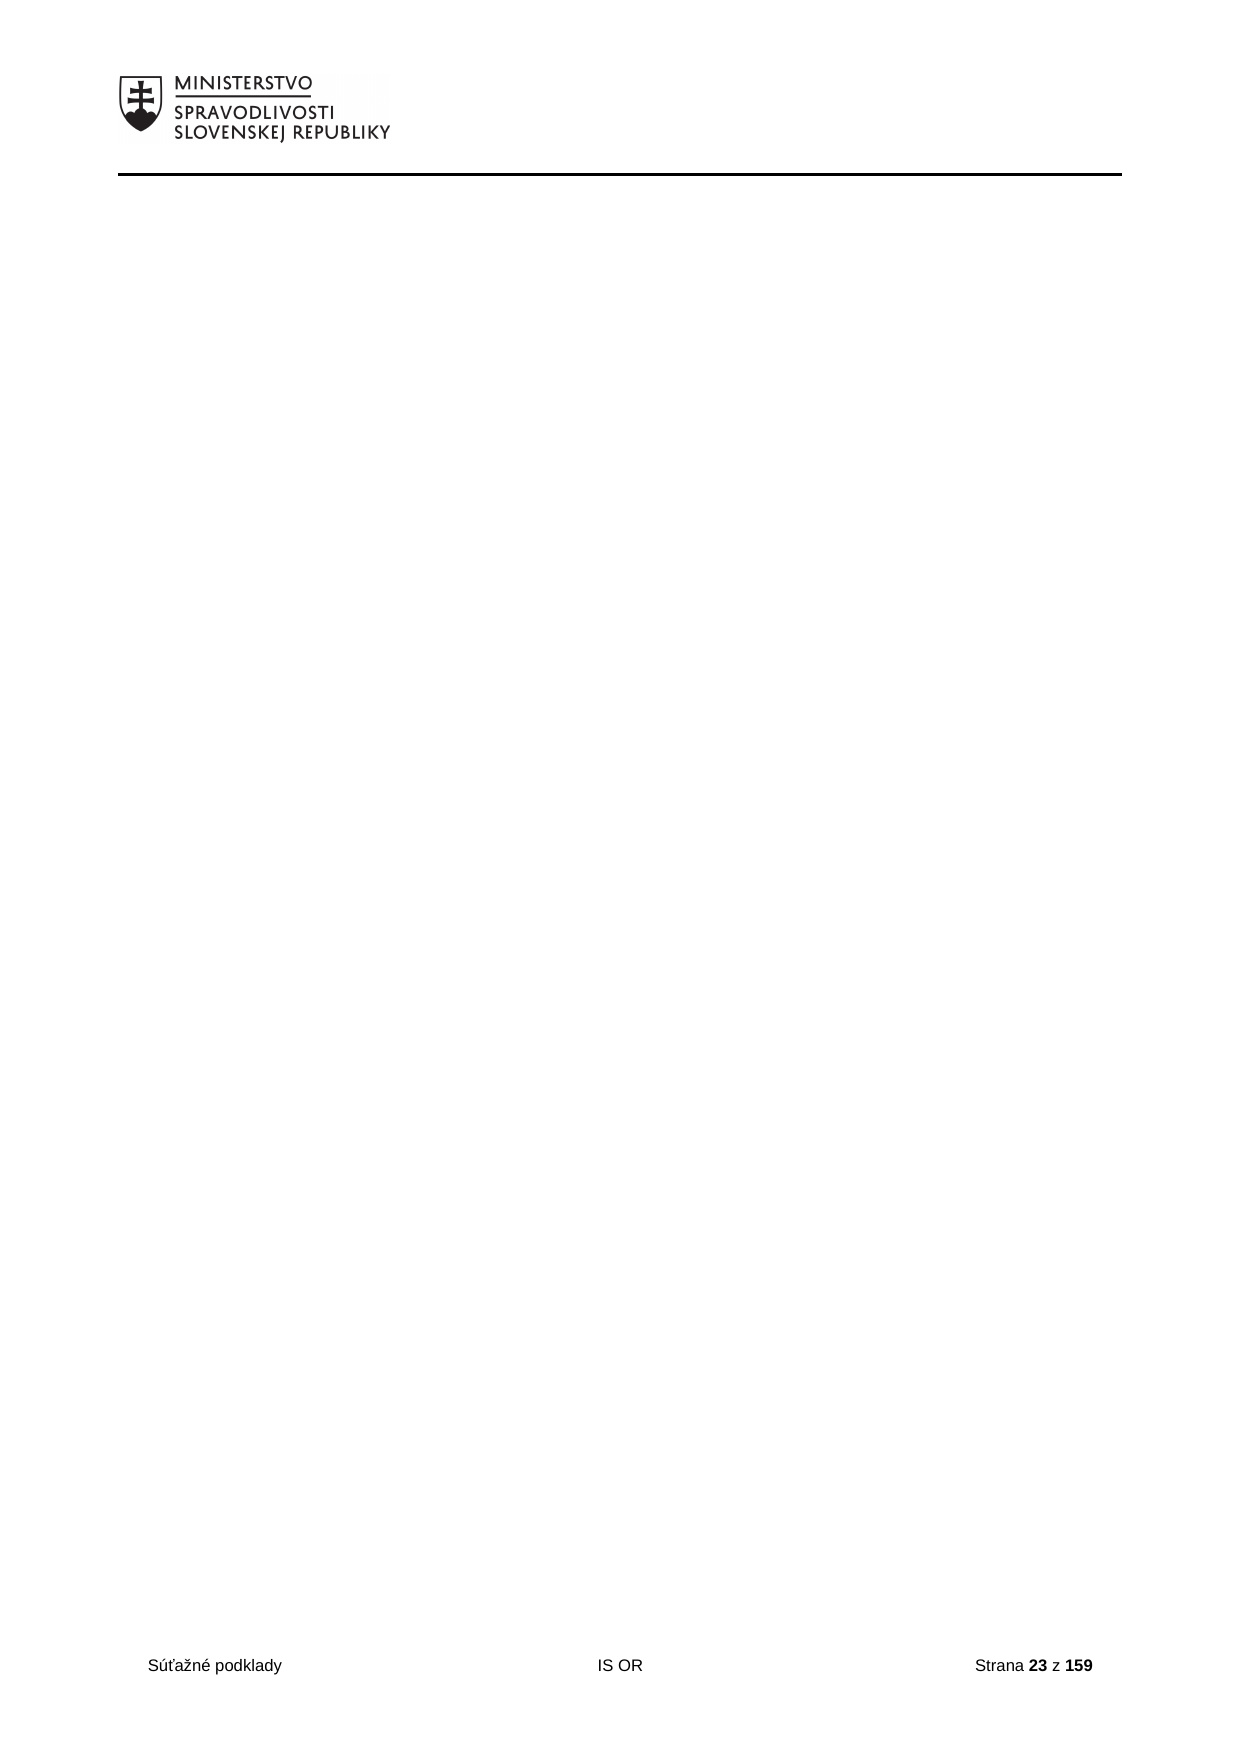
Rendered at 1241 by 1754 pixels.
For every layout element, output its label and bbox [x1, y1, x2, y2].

picture [118, 73, 390, 144]
